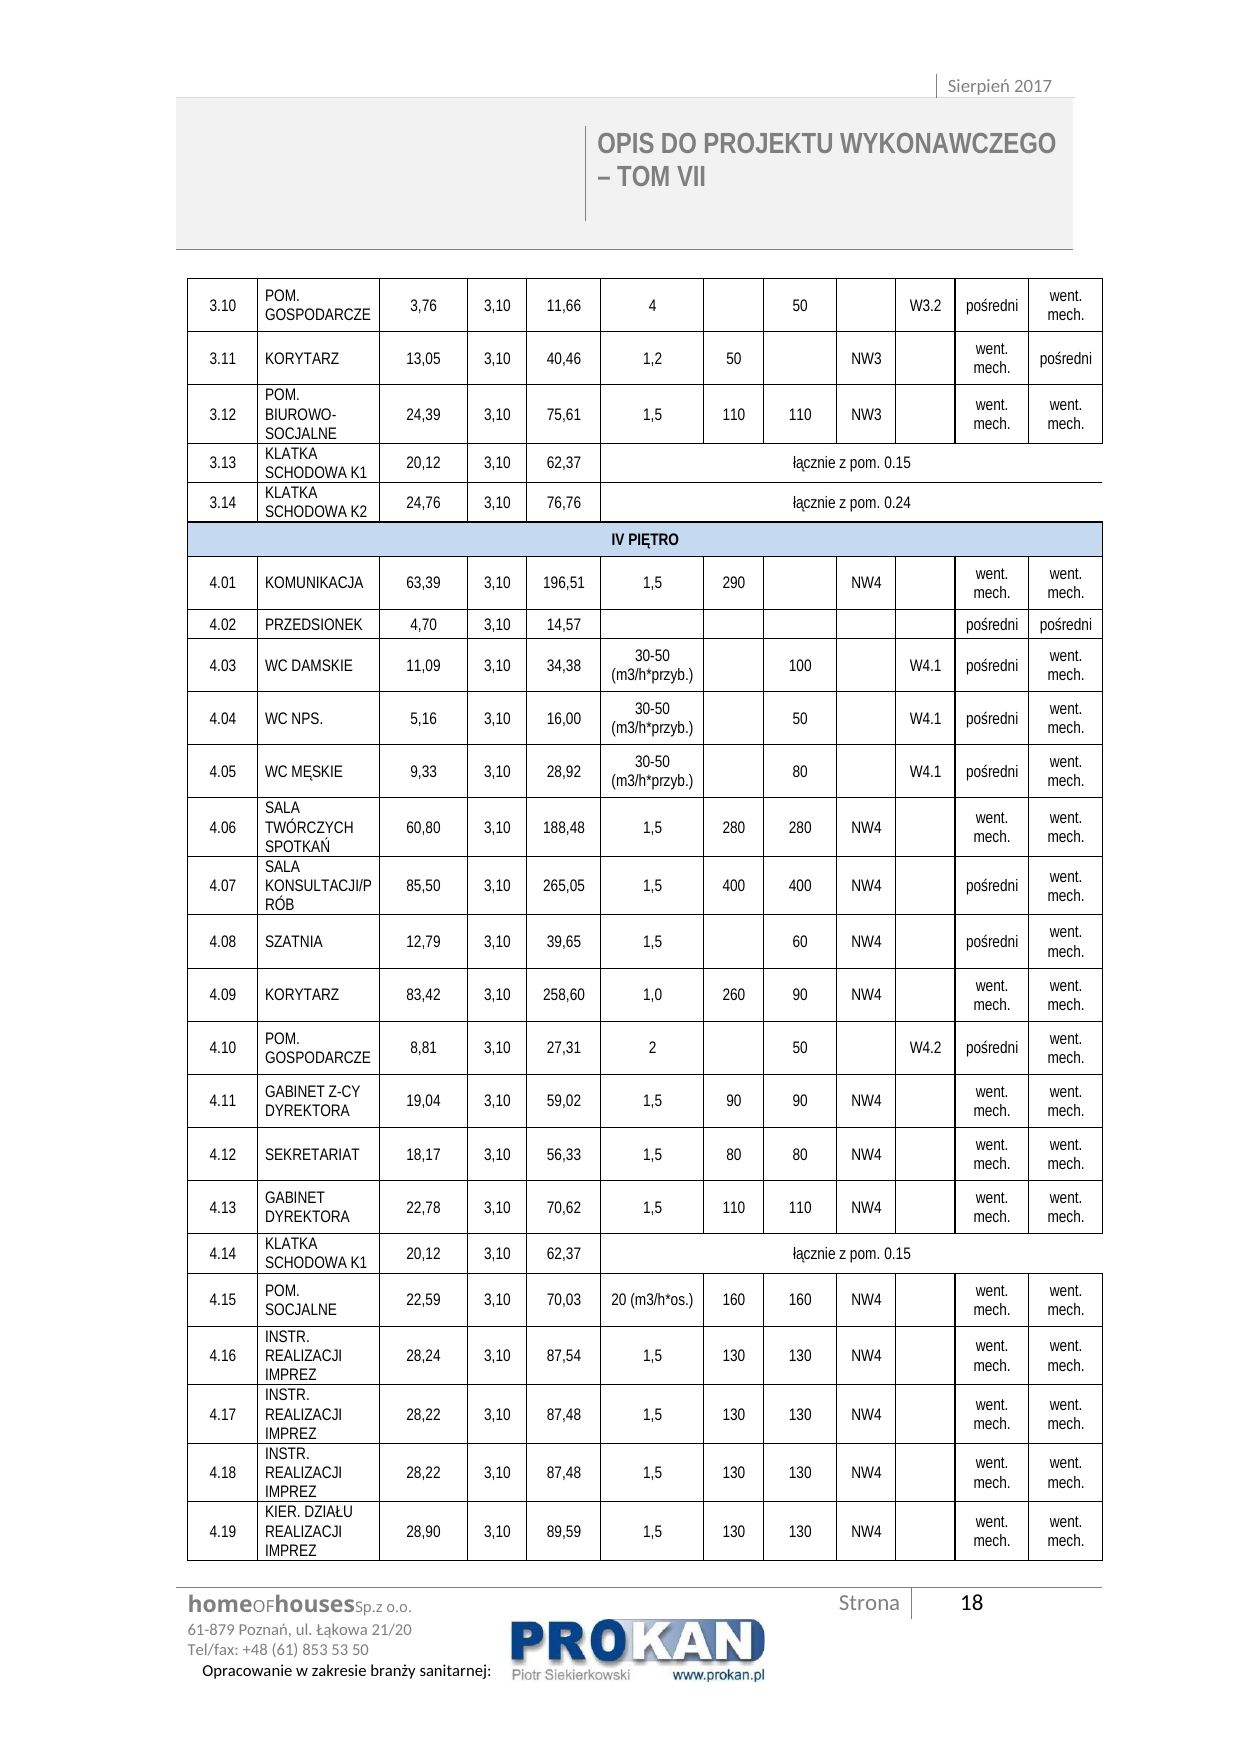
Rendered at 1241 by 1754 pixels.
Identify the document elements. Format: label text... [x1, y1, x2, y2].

table_cell POM. GOSPODARCZE [258, 279, 379, 331]
table_cell 28,92 [527, 745, 600, 797]
table_cell NW4 [837, 1385, 895, 1443]
table_cell 3,10 [468, 332, 526, 384]
table_cell 90 [764, 969, 836, 1021]
table_cell POM. BIUROWO-SOCJALNE [258, 385, 379, 443]
table_cell went. mech. [956, 1444, 1028, 1501]
table_cell [704, 692, 763, 744]
table_cell 196,51 [527, 557, 600, 609]
table_cell 4.18 [188, 1444, 257, 1501]
table_cell 160 [704, 1274, 763, 1326]
table_cell 3,10 [468, 969, 526, 1021]
table_cell 400 [704, 857, 763, 914]
table_cell 30-50 (m3/h*przyb.) [601, 745, 703, 797]
table_cell 13,05 [380, 332, 467, 384]
table_cell went. mech. [1029, 745, 1102, 797]
table_cell 20,12 [380, 444, 467, 482]
table_cell 30-50 (m3/h*przyb.) [601, 639, 703, 691]
table_cell 290 [704, 557, 763, 609]
table_cell 4.17 [188, 1385, 257, 1443]
table_cell [896, 610, 954, 638]
table_cell 87,48 [527, 1444, 600, 1501]
table_cell pośredni [956, 745, 1028, 797]
table_cell [764, 557, 836, 609]
table_cell 87,48 [527, 1385, 600, 1443]
table_cell 50 [764, 279, 836, 331]
table_cell 39,65 [527, 915, 600, 967]
table_cell 70,62 [527, 1181, 600, 1233]
table_cell [896, 1181, 954, 1233]
table_cell 80 [704, 1128, 763, 1180]
table_cell NW3 [837, 332, 895, 384]
table_cell went. mech. [1029, 1444, 1102, 1501]
table_cell 3,10 [468, 1128, 526, 1180]
table_cell NW3 [837, 385, 895, 443]
table_cell 400 [764, 857, 836, 914]
picture [510, 1619, 765, 1682]
table_cell 3,10 [468, 857, 526, 914]
table_cell 3,10 [468, 1234, 526, 1272]
table_cell WC NPS. [258, 692, 379, 744]
table_cell went. mech. [1029, 1274, 1102, 1326]
table_cell 3,10 [468, 1327, 526, 1384]
table_cell [896, 969, 954, 1021]
table_cell 56,33 [527, 1128, 600, 1180]
table_cell 130 [704, 1385, 763, 1443]
table_cell 12,79 [380, 915, 467, 967]
table_cell went. mech. [1029, 692, 1102, 744]
table_cell 110 [704, 385, 763, 443]
table_cell 59,02 [527, 1075, 600, 1127]
table_cell 50 [764, 1022, 836, 1074]
table_cell 130 [764, 1385, 836, 1443]
table_cell 90 [764, 1075, 836, 1127]
table_cell NW4 [837, 1274, 895, 1326]
table_cell 4.09 [188, 969, 257, 1021]
table_cell 130 [764, 1444, 836, 1501]
table_cell went. mech. [1029, 798, 1102, 856]
table_cell 87,54 [527, 1327, 600, 1384]
table_cell 3,10 [468, 915, 526, 967]
table_cell POM. SOCJALNE [258, 1274, 379, 1326]
table_cell 28,24 [380, 1327, 467, 1384]
table_cell SZATNIA [258, 915, 379, 967]
table_cell 3,76 [380, 279, 467, 331]
table_cell NW4 [837, 969, 895, 1021]
table_cell [704, 279, 763, 331]
table_cell [704, 915, 763, 967]
table_cell pośredni [956, 279, 1028, 331]
table_cell 3,10 [468, 1022, 526, 1074]
table_cell 3,10 [468, 1444, 526, 1501]
table_cell 4.07 [188, 857, 257, 914]
table_cell 4.08 [188, 915, 257, 967]
table_cell 1,5 [601, 1075, 703, 1127]
table_cell 22,59 [380, 1274, 467, 1326]
table_cell went. mech. [1029, 857, 1102, 914]
table_cell NW4 [837, 1502, 895, 1560]
table_cell IV PIĘTRO [188, 523, 1102, 556]
table_cell NW4 [837, 1444, 895, 1501]
table_cell [704, 1022, 763, 1074]
table_cell went. mech. [1029, 1502, 1102, 1560]
table_cell 3,10 [468, 444, 526, 482]
table_cell [704, 639, 763, 691]
table_cell 34,38 [527, 639, 600, 691]
table_cell 4.10 [188, 1022, 257, 1074]
table_cell NW4 [837, 798, 895, 856]
table_cell [896, 1274, 954, 1326]
table_cell 1,5 [601, 1128, 703, 1180]
table_cell 3.13 [188, 444, 257, 482]
table_cell 28,90 [380, 1502, 467, 1560]
table_cell pośredni [956, 1022, 1028, 1074]
table_cell 89,59 [527, 1502, 600, 1560]
table_cell pośredni [956, 692, 1028, 744]
table_cell went. mech. [956, 1385, 1028, 1443]
table_cell INSTR. REALIZACJI IMPREZ [258, 1444, 379, 1501]
table_cell NW4 [837, 557, 895, 609]
table_cell [896, 1128, 954, 1180]
table_cell W4.1 [896, 639, 954, 691]
table_cell 1,2 [601, 332, 703, 384]
table_cell [896, 1385, 954, 1443]
table_cell went. mech. [956, 798, 1028, 856]
table_cell KLATKA SCHODOWA K1 [258, 444, 379, 482]
table_cell pośredni [956, 857, 1028, 914]
table_cell 4.11 [188, 1075, 257, 1127]
table_cell pośredni [956, 610, 1028, 638]
table_cell 16,00 [527, 692, 600, 744]
table_cell [896, 1075, 954, 1127]
table_cell [896, 332, 954, 384]
table_cell 4.14 [188, 1234, 257, 1272]
table_cell went. mech. [1029, 1181, 1102, 1233]
table_cell 1,5 [601, 385, 703, 443]
table_cell 130 [704, 1327, 763, 1384]
table_cell 3.12 [188, 385, 257, 443]
table_cell 3,10 [468, 1181, 526, 1233]
table_cell KOMUNIKACJA [258, 557, 379, 609]
table_cell GABINET Z-CY DYREKTORA [258, 1075, 379, 1127]
table_cell [837, 745, 895, 797]
table_cell 85,50 [380, 857, 467, 914]
table_cell 1,5 [601, 1502, 703, 1560]
table_cell 8,81 [380, 1022, 467, 1074]
table_cell 3,10 [468, 692, 526, 744]
table_cell 110 [764, 385, 836, 443]
table_cell 22,78 [380, 1181, 467, 1233]
table_cell 280 [764, 798, 836, 856]
table_cell 2 [601, 1022, 703, 1074]
table_cell PRZEDSIONEK [258, 610, 379, 638]
table_cell 4.12 [188, 1128, 257, 1180]
table_cell 80 [764, 745, 836, 797]
table_cell went. mech. [956, 1502, 1028, 1560]
table_cell pośredni [1029, 610, 1102, 638]
table_cell KORYTARZ [258, 332, 379, 384]
table_cell went. mech. [1029, 1075, 1102, 1127]
table_cell 110 [764, 1181, 836, 1233]
table_cell [837, 639, 895, 691]
table_cell 80 [764, 1128, 836, 1180]
table_cell SALA KONSULTACJI/PRÓB [258, 857, 379, 914]
table_cell KLATKA SCHODOWA K2 [258, 483, 379, 521]
table_cell went. mech. [956, 1128, 1028, 1180]
table_cell 4.05 [188, 745, 257, 797]
table_cell went. mech. [956, 1181, 1028, 1233]
table_cell 30-50 (m3/h*przyb.) [601, 692, 703, 744]
table_cell [896, 915, 954, 967]
table_cell W4.2 [896, 1022, 954, 1074]
table_cell went. mech. [1029, 639, 1102, 691]
table_cell 63,39 [380, 557, 467, 609]
table_cell łącznie z pom. 0.24 [601, 482, 1103, 521]
table_cell went. mech. [1029, 557, 1102, 609]
table_cell went. mech. [1029, 279, 1102, 331]
table_cell 70,03 [527, 1274, 600, 1326]
table_cell 27,31 [527, 1022, 600, 1074]
table_cell WC DAMSKIE [258, 639, 379, 691]
table_cell 1,5 [601, 1385, 703, 1443]
table_cell 9,33 [380, 745, 467, 797]
table_cell 75,61 [527, 385, 600, 443]
table_cell went. mech. [956, 385, 1028, 443]
table_cell 110 [704, 1181, 763, 1233]
table_cell 1,5 [601, 1181, 703, 1233]
table_cell 3,10 [468, 1385, 526, 1443]
table_cell 3,10 [468, 557, 526, 609]
table_cell 1,5 [601, 1444, 703, 1501]
table_cell 1,5 [601, 798, 703, 856]
table_cell 3,10 [468, 745, 526, 797]
table_cell went. mech. [956, 969, 1028, 1021]
table_cell 50 [764, 692, 836, 744]
table_cell 1,5 [601, 857, 703, 914]
table_cell 40,46 [527, 332, 600, 384]
table_cell 4.06 [188, 798, 257, 856]
table_cell 18,17 [380, 1128, 467, 1180]
table_cell 4.16 [188, 1327, 257, 1384]
table_cell 188,48 [527, 798, 600, 856]
table_cell 50 [704, 332, 763, 384]
table_cell [896, 385, 954, 443]
table_cell pośredni [956, 915, 1028, 967]
table_cell 4.01 [188, 557, 257, 609]
table_cell 28,22 [380, 1385, 467, 1443]
table_cell 60 [764, 915, 836, 967]
table_cell 3.10 [188, 279, 257, 331]
table_cell went. mech. [1029, 1022, 1102, 1074]
table_cell [704, 745, 763, 797]
table_cell went. mech. [1029, 1327, 1102, 1384]
table_cell 258,60 [527, 969, 600, 1021]
table_cell went. mech. [956, 1075, 1028, 1127]
table_cell [764, 610, 836, 638]
table_cell POM. GOSPODARCZE [258, 1022, 379, 1074]
table_cell 260 [704, 969, 763, 1021]
table_cell went. mech. [956, 557, 1028, 609]
table_cell [601, 610, 703, 638]
table_cell 3,10 [468, 483, 526, 521]
table_cell 3,10 [468, 279, 526, 331]
table_cell went. mech. [1029, 1128, 1102, 1180]
table_cell 83,42 [380, 969, 467, 1021]
table_cell 4,70 [380, 610, 467, 638]
table_cell 265,05 [527, 857, 600, 914]
table_cell [896, 1327, 954, 1384]
table_cell [837, 279, 895, 331]
table_cell W3.2 [896, 279, 954, 331]
table_cell SALA TWÓRCZYCH SPOTKAŃ [258, 798, 379, 856]
table_cell KIER. DZIAŁU REALIZACJI IMPREZ [258, 1502, 379, 1560]
table_cell 11,66 [527, 279, 600, 331]
table_cell 24,76 [380, 483, 467, 521]
table_cell W4.1 [896, 745, 954, 797]
table_cell went. mech. [956, 1327, 1028, 1384]
table_cell 3,10 [468, 1502, 526, 1560]
table_cell 1,5 [601, 1327, 703, 1384]
table_cell went. mech. [956, 332, 1028, 384]
table_cell [896, 1502, 954, 1560]
table_cell 4.04 [188, 692, 257, 744]
table_cell 3,10 [468, 610, 526, 638]
table_cell pośredni [956, 639, 1028, 691]
table_cell 130 [704, 1444, 763, 1501]
table_cell 1,0 [601, 969, 703, 1021]
table_cell 4 [601, 279, 703, 331]
table_cell 3,10 [468, 1274, 526, 1326]
table_cell 5,16 [380, 692, 467, 744]
table_cell went. mech. [1029, 385, 1102, 443]
table_cell łącznie z pom. 0.15 [601, 1234, 1103, 1272]
table_cell [764, 332, 836, 384]
table_cell 130 [704, 1502, 763, 1560]
table_cell 3,10 [468, 385, 526, 443]
table_cell 4.19 [188, 1502, 257, 1560]
table_cell 1,5 [601, 915, 703, 967]
table_cell 60,80 [380, 798, 467, 856]
table_cell 62,37 [527, 1234, 600, 1272]
table_cell [837, 692, 895, 744]
table_cell NW4 [837, 1181, 895, 1233]
table_cell NW4 [837, 1128, 895, 1180]
table_cell [896, 857, 954, 914]
table_cell 3.11 [188, 332, 257, 384]
table_cell 20 (m3/h*os.) [601, 1274, 703, 1326]
table_cell [896, 557, 954, 609]
table_cell [837, 610, 895, 638]
table_cell 280 [704, 798, 763, 856]
table_cell łącznie z pom. 0.15 [601, 444, 1103, 482]
table_cell 130 [764, 1327, 836, 1384]
table_cell went. mech. [1029, 915, 1102, 967]
table_cell 3,10 [468, 1075, 526, 1127]
table_cell 24,39 [380, 385, 467, 443]
table_cell 4.15 [188, 1274, 257, 1326]
table_cell INSTR. REALIZACJI IMPREZ [258, 1327, 379, 1384]
table_cell went. mech. [956, 1274, 1028, 1326]
table_cell [704, 610, 763, 638]
table_cell pośredni [1029, 332, 1102, 384]
table_cell NW4 [837, 1327, 895, 1384]
table_cell 19,04 [380, 1075, 467, 1127]
table_cell [837, 1022, 895, 1074]
table_cell NW4 [837, 1075, 895, 1127]
table_cell KLATKA SCHODOWA K1 [258, 1234, 379, 1272]
table_cell 160 [764, 1274, 836, 1326]
table_cell WC MĘSKIE [258, 745, 379, 797]
table_cell NW4 [837, 915, 895, 967]
table_cell 28,22 [380, 1444, 467, 1501]
table_cell [896, 798, 954, 856]
table_cell [896, 1444, 954, 1501]
table_cell 4.02 [188, 610, 257, 638]
table_cell 3.14 [188, 483, 257, 521]
table_cell W4.1 [896, 692, 954, 744]
table_cell 62,37 [527, 444, 600, 482]
table_cell 20,12 [380, 1234, 467, 1272]
table_cell 90 [704, 1075, 763, 1127]
table_cell went. mech. [1029, 1385, 1102, 1443]
table_cell KORYTARZ [258, 969, 379, 1021]
table_cell 14,57 [527, 610, 600, 638]
table_cell 130 [764, 1502, 836, 1560]
table_cell 4.13 [188, 1181, 257, 1233]
table_cell INSTR. REALIZACJI IMPREZ [258, 1385, 379, 1443]
table_cell 11,09 [380, 639, 467, 691]
table_cell SEKRETARIAT [258, 1128, 379, 1180]
table_cell 1,5 [601, 557, 703, 609]
table_cell 3,10 [468, 798, 526, 856]
table_cell NW4 [837, 857, 895, 914]
table_cell GABINET DYREKTORA [258, 1181, 379, 1233]
table_cell 3,10 [468, 639, 526, 691]
table_cell went. mech. [1029, 969, 1102, 1021]
table_cell 76,76 [527, 483, 600, 521]
table_cell 100 [764, 639, 836, 691]
table_cell 4.03 [188, 639, 257, 691]
